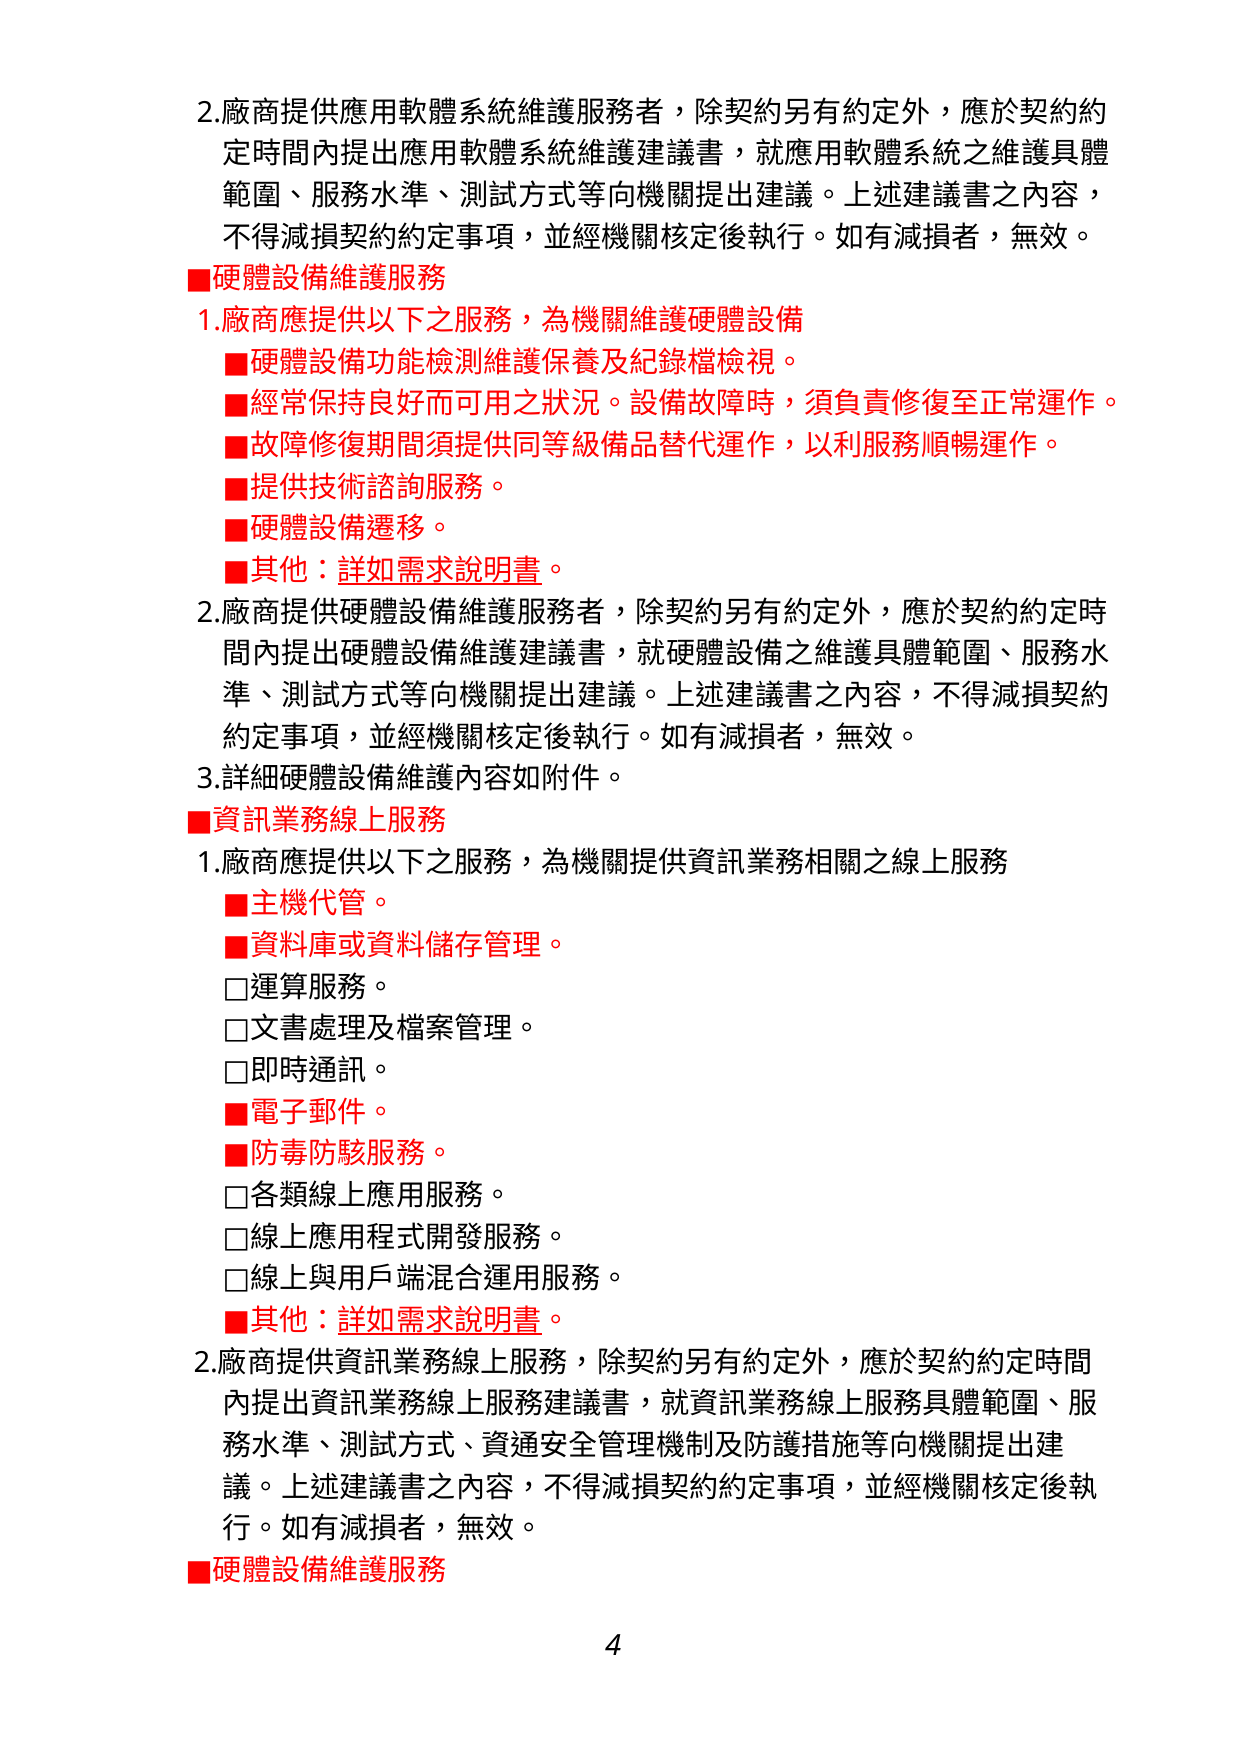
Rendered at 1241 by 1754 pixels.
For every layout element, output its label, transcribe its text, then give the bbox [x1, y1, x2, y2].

list 內提出資訊業務線上服務建議書，就資訊業務線上服務具體範圍、服 [135, 1380, 1109, 1422]
list ■提供技術諮詢服務。 [222, 464, 1109, 505]
list 議。上述建議書之內容，不得減損契約約定事項，並經機關核定後執 [135, 1464, 1109, 1505]
list ■經常保持良好而可用之狀況。設備故障時，須負責修復至正常運作。 [222, 380, 1109, 422]
list □線上與用戶端混合運用服務。 [222, 1255, 1109, 1297]
list ■主機代管。 [222, 880, 1109, 922]
list 務水準、測試方式、資通安全管理機制及防護措施等向機關提出建 [135, 1422, 1109, 1464]
list ■電子郵件。 [222, 1089, 1109, 1130]
list 行。如有減損者，無效。 [135, 1505, 1109, 1547]
list □運算服務。 [222, 964, 1109, 1005]
list □文書處理及檔案管理。 [222, 1005, 1109, 1047]
list 3.詳細硬體設備維護內容如附件。 [196, 755, 1109, 797]
list ■其他：詳如需求說明書。 [222, 547, 1109, 589]
list 2.廠商提供硬體設備維護服務者，除契約另有約定外，應於契約約定時間內提出硬體設備維護建議書，就硬體設備之維護具體範圍、服務水準、測試方式等向機關提出建議。上述建議書之內容，不得減損契約約定事項，並經機關核定後執行。如有減損者，無效。 [196, 589, 1109, 755]
list ■硬體設備維護服務 [185, 1547, 1109, 1589]
list 2.廠商提供資訊業務線上服務，除契約另有約定外，應於契約約定時間 [135, 1339, 1109, 1380]
list ■防毒防駭服務。 [222, 1130, 1109, 1172]
list ■硬體設備維護服務 [185, 255, 1109, 297]
list ■資訊業務線上服務 [185, 797, 1109, 839]
list □線上應用程式開發服務。 [222, 1214, 1109, 1255]
list ■硬體設備遷移。 [222, 505, 1109, 547]
list 1.廠商應提供以下之服務，為機關提供資訊業務相關之線上服務 [196, 839, 1109, 880]
list ■硬體設備功能檢測維護保養及紀錄檔檢視。 [222, 339, 1109, 380]
list 1.廠商應提供以下之服務，為機關維護硬體設備 [196, 297, 1109, 339]
list ■資料庫或資料儲存管理。 [222, 922, 1109, 964]
list ■故障修復期間須提供同等級備品替代運作，以利服務順暢運作。 [222, 422, 1109, 464]
list □各類線上應用服務。 [222, 1172, 1109, 1214]
list □即時通訊。 [222, 1047, 1109, 1089]
list 2.廠商提供應用軟體系統維護服務者，除契約另有約定外，應於契約約定時間內提出應用軟體系統維護建議書，就應用軟體系統之維護具體範圍、服務水準、測試方式等向機關提出建議。上述建議書之內容，不得減損契約約定事項，並經機關核定後執行。如有減損者，無效。 [196, 89, 1109, 255]
list ■其他：詳如需求說明書。 [222, 1297, 1109, 1339]
